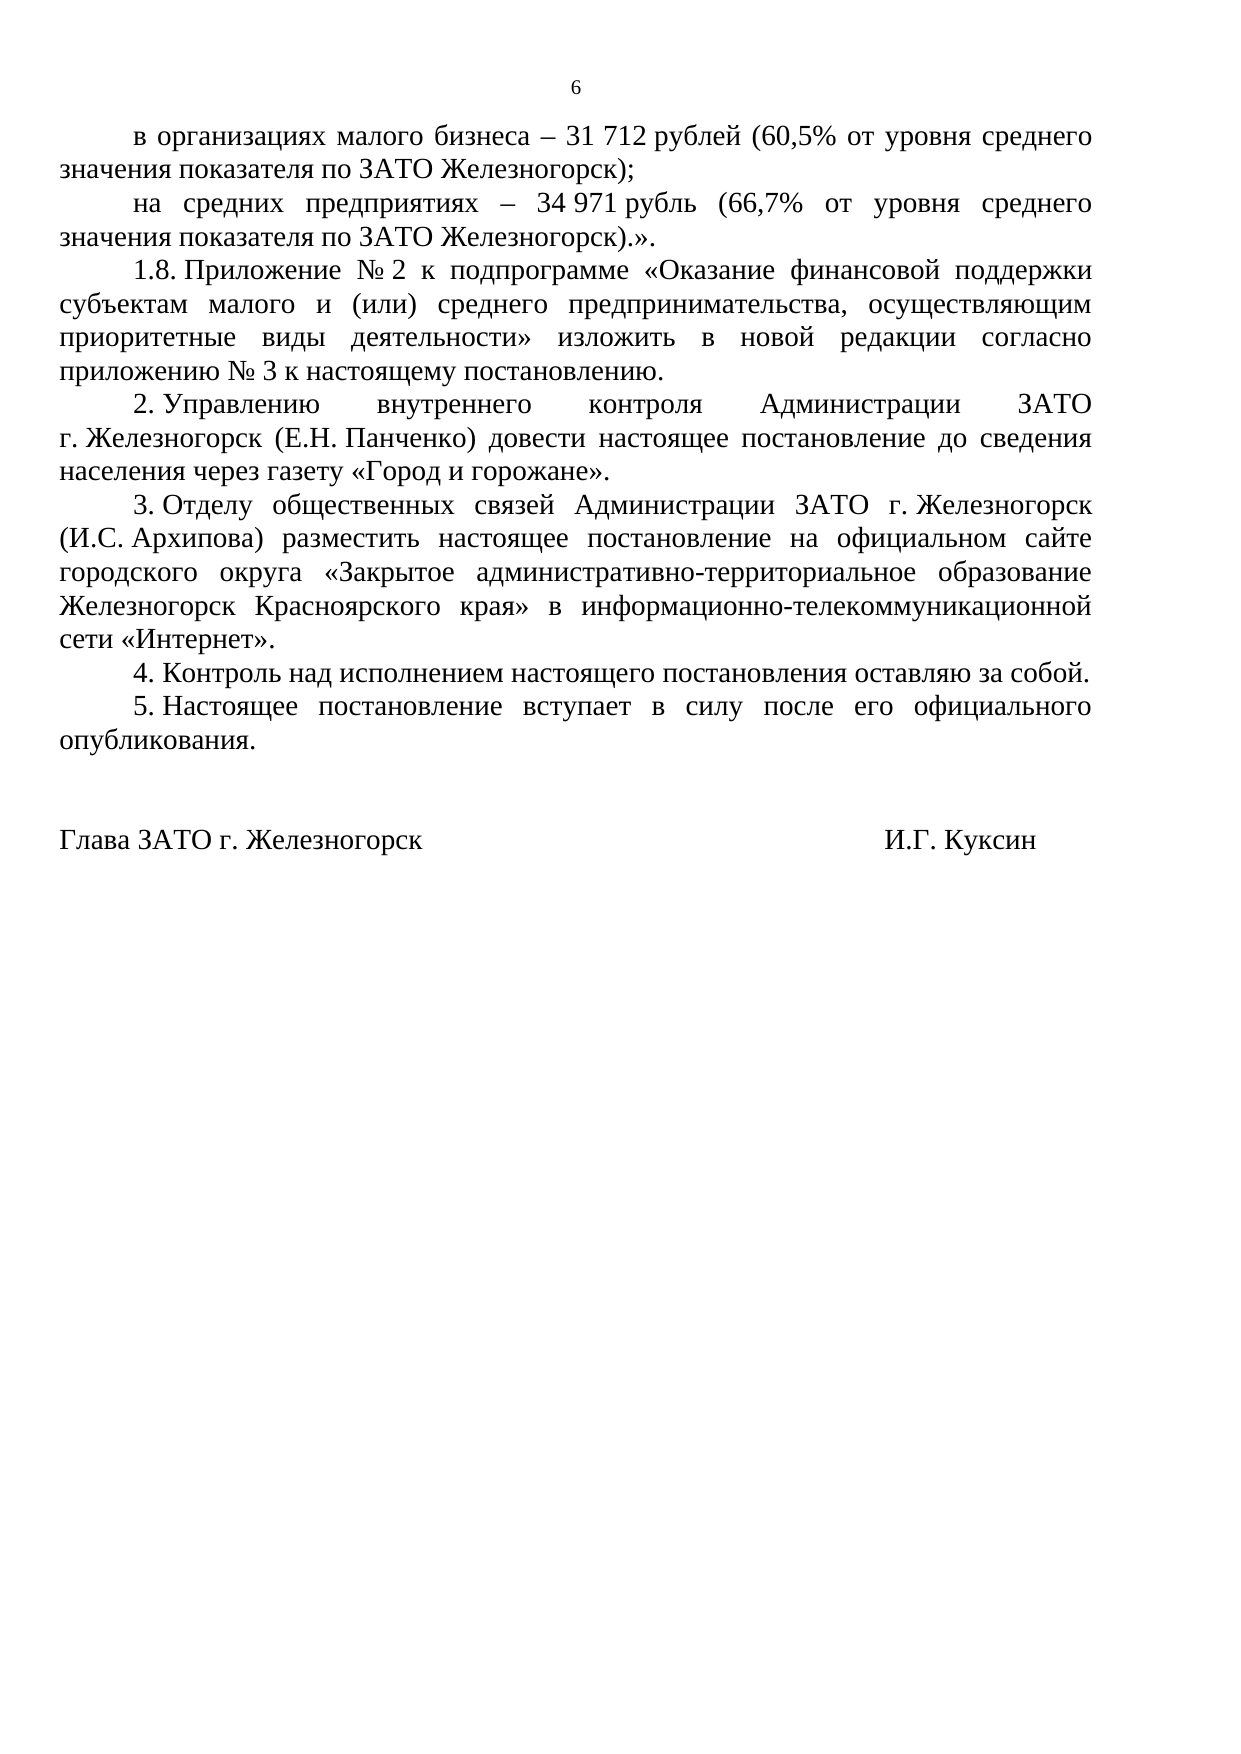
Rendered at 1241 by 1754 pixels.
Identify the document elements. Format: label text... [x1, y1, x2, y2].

text 3. Отделу общественных связей Администрации ЗАТО г. Железногорск (И.С. Архипова) разместить настоящее постановление на официальном сайте городского округа «Закрытое административно-территориальное образование Железногорск Красноярского края» в информационно-телекоммуникационной сети «Интернет». [59, 487, 1092, 655]
text 4. Контроль над исполнением настоящего постановления оставляю за собой. [59, 655, 1092, 688]
text Глава ЗАТО г. Железногорск И.Г. Куксин [59, 822, 1092, 856]
text 5. Настоящее постановление вступает в силу после его официального опубликования. [59, 688, 1092, 755]
text в организациях малого бизнеса – 31 712 рублей (60,5% от уровня среднего значения показателя по ЗАТО Железногорск); [59, 118, 1092, 185]
text на средних предприятиях – 34 971 рубль (66,7% от уровня среднего значения показателя по ЗАТО Железногорск).». [59, 185, 1092, 252]
text 2. Управлению внутреннего контроля Администрации ЗАТО г. Железногорск (Е.Н. Панченко) довести настоящее постановление до сведения населения через газету «Город и горожане». [59, 386, 1092, 487]
title 1.8. Приложение № 2 к подпрограмме «Оказание финансовой поддержки субъектам малого и (или) среднего предпринимательства, осуществляющим приоритетные виды деятельности» изложить в новой редакции согласно приложению № 3 к настоящему постановлению. [59, 252, 1092, 386]
